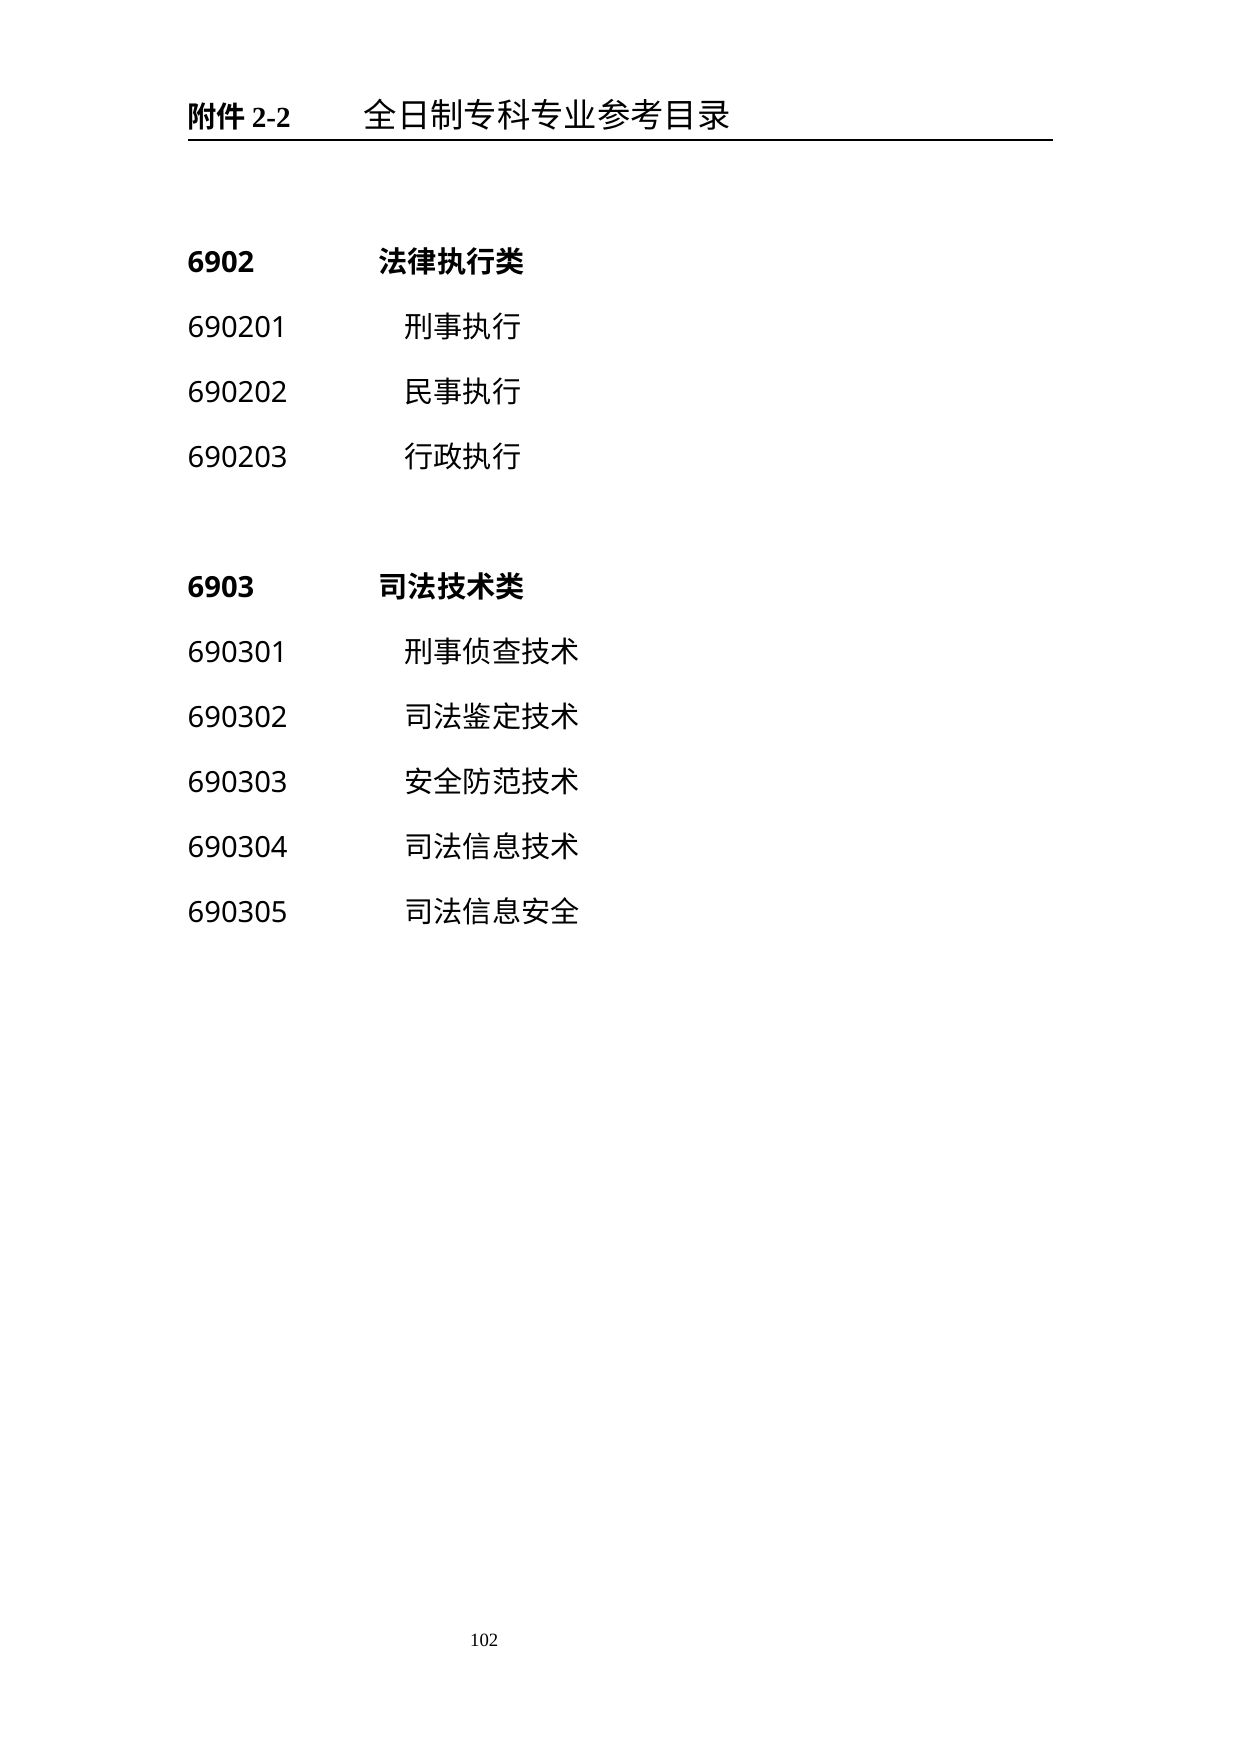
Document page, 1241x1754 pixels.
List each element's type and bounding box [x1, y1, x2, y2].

text [187, 162, 1053, 942]
